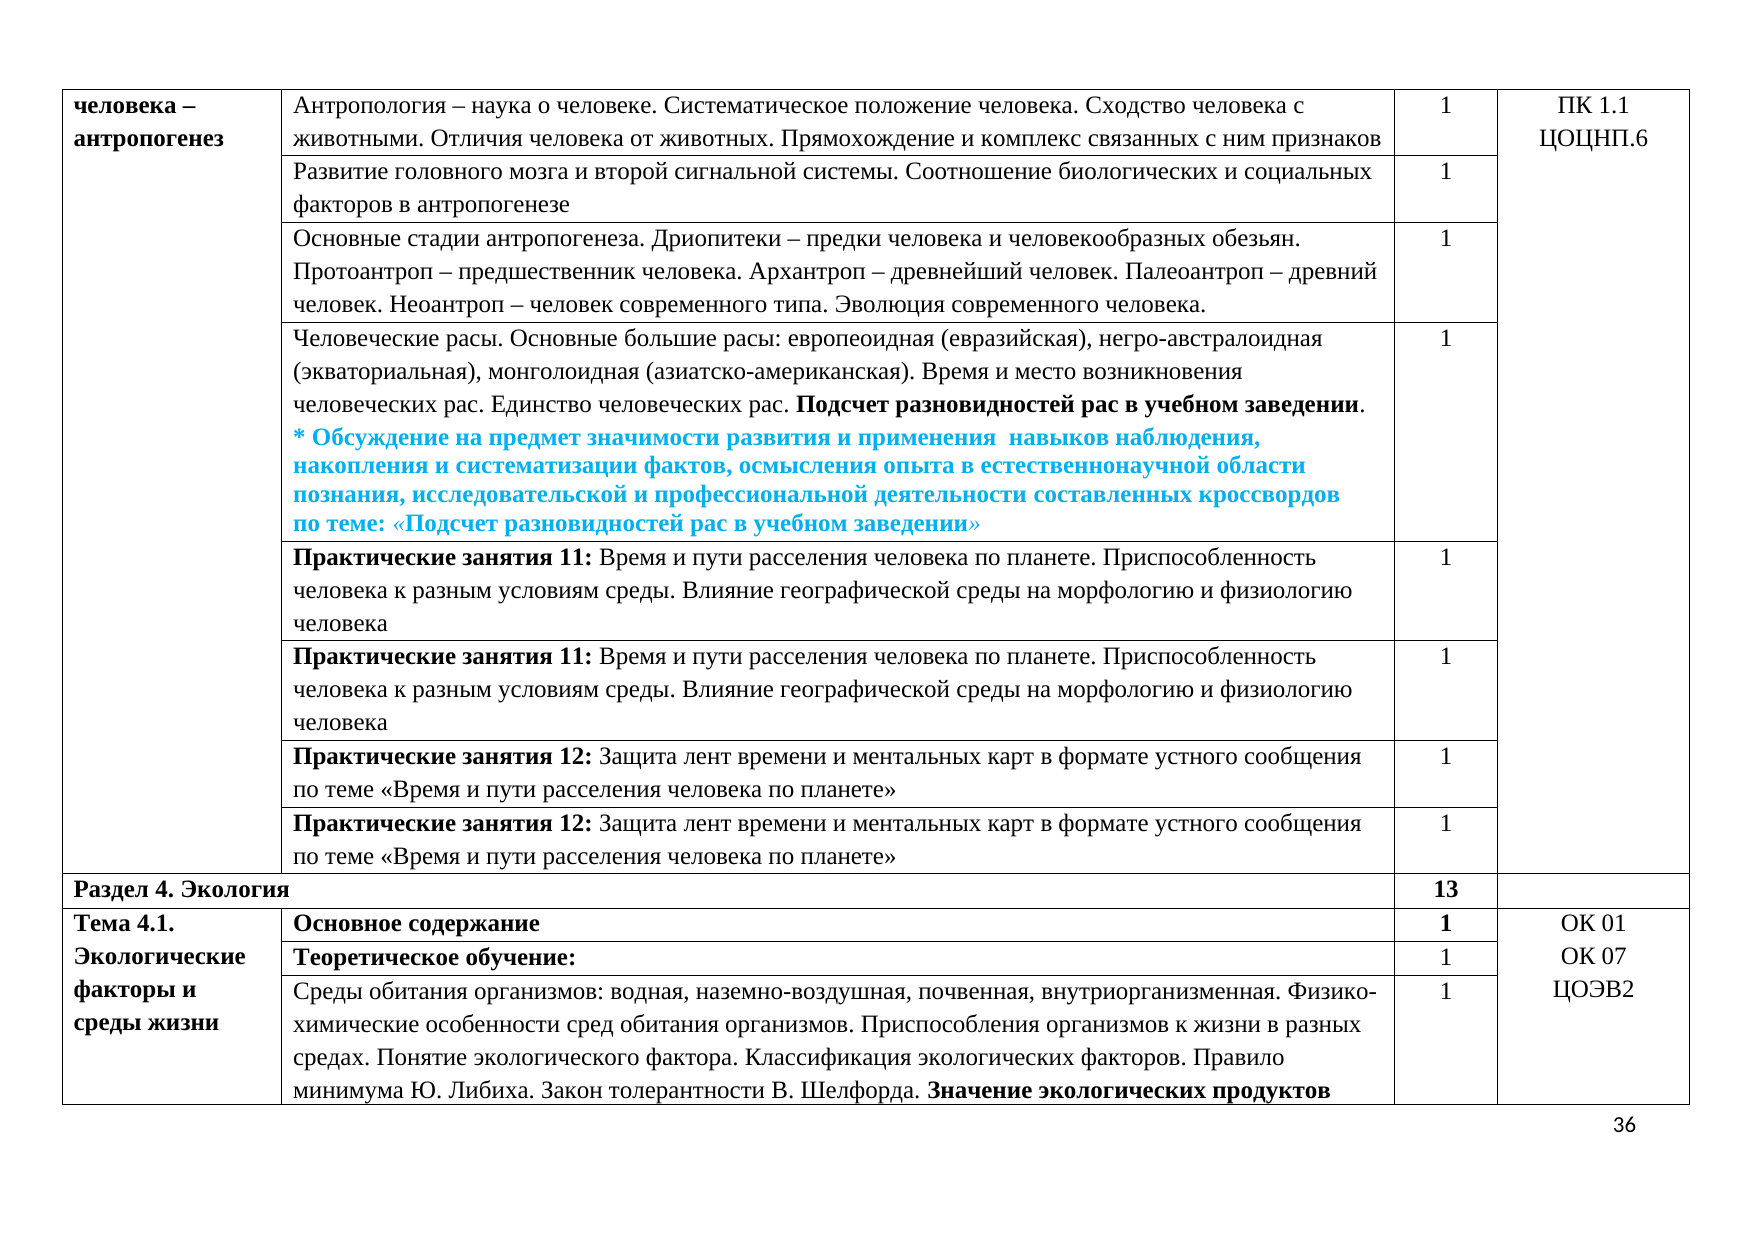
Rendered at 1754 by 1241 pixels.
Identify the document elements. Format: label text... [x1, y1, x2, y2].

table_cell Раздел 4. Экология [63, 874, 1394, 907]
table_cell 1 [1395, 542, 1497, 640]
table_cell Основные стадии антропогенеза. Дриопитеки – предки человека и человекообразных обезьян. Протоантроп – предшественник человека. Архантроп – древнейший человек. Палеоантроп – древний человек. Неоантроп – человек современного типа. Эволюция современного человека. [282, 223, 1394, 322]
table_cell [1498, 874, 1689, 907]
table_cell Антропология – наука о человеке. Систематическое положение человека. Сходство человека с животными. Отличия человека от животных. Прямохождение и комплекс связанных с ним признаков [282, 90, 1394, 155]
table_cell Практические занятия 12: Защита лент времени и ментальных карт в формате устного сообщения по теме «Время и пути расселения человека по планете» [282, 808, 1394, 873]
table_cell 1 [1395, 741, 1497, 807]
table_cell Практические занятия 11: Время и пути расселения человека по планете. Приспособленность человека к разным условиям среды. Влияние географической среды на морфологию и физиологию человека [282, 542, 1394, 640]
table_cell ОК 01 ОК 07 ЦОЭВ2 [1498, 909, 1689, 1103]
table_cell 1 [1395, 808, 1497, 873]
table_cell Тема 4.1. Экологические факторы и среды жизни [63, 909, 281, 1103]
table_cell 1 [1395, 323, 1497, 541]
table_cell 1 [1395, 90, 1497, 155]
table_cell Основное содержание [282, 909, 1394, 941]
table_cell Человеческие расы. Основные большие расы: европеоидная (евразийская), негро-австралоидная (экваториальная), монголоидная (азиатско-американская). Время и место возникновения человеческих рас. Единство человеческих рас. Подсчет разновидностей рас в учебном заведении. * Обсуждение на предмет значимости развития и применения навыков наблюдения, накопления и систематизации фактов, осмысления опыта в естественнонаучной области познания, исследовательской и профессиональной деятельности составленных кроссвордов по теме: «Подсчет разновидностей рас в учебном заведении» [282, 323, 1394, 541]
table_cell Практические занятия 11: Время и пути расселения человека по планете. Приспособленность человека к разным условиям среды. Влияние географической среды на морфологию и физиологию человека [282, 641, 1394, 740]
table_cell 1 [1395, 976, 1497, 1103]
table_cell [282, 976, 1394, 1103]
table_cell 13 [1395, 874, 1497, 907]
table_cell 1 [1395, 641, 1497, 740]
table_cell Развитие головного мозга и второй сигнальной системы. Соотношение биологических и социальных факторов в антропогенезе [282, 156, 1394, 222]
table_cell 1 [1395, 909, 1497, 941]
table_cell 1 [1395, 156, 1497, 222]
table_cell Теоретическое обучение: [282, 942, 1394, 975]
table_cell Практические занятия 12: Защита лент времени и ментальных карт в формате устного сообщения по теме «Время и пути расселения человека по планете» [282, 741, 1394, 807]
table_cell 1 [1395, 223, 1497, 322]
table_cell 1 [1395, 942, 1497, 975]
